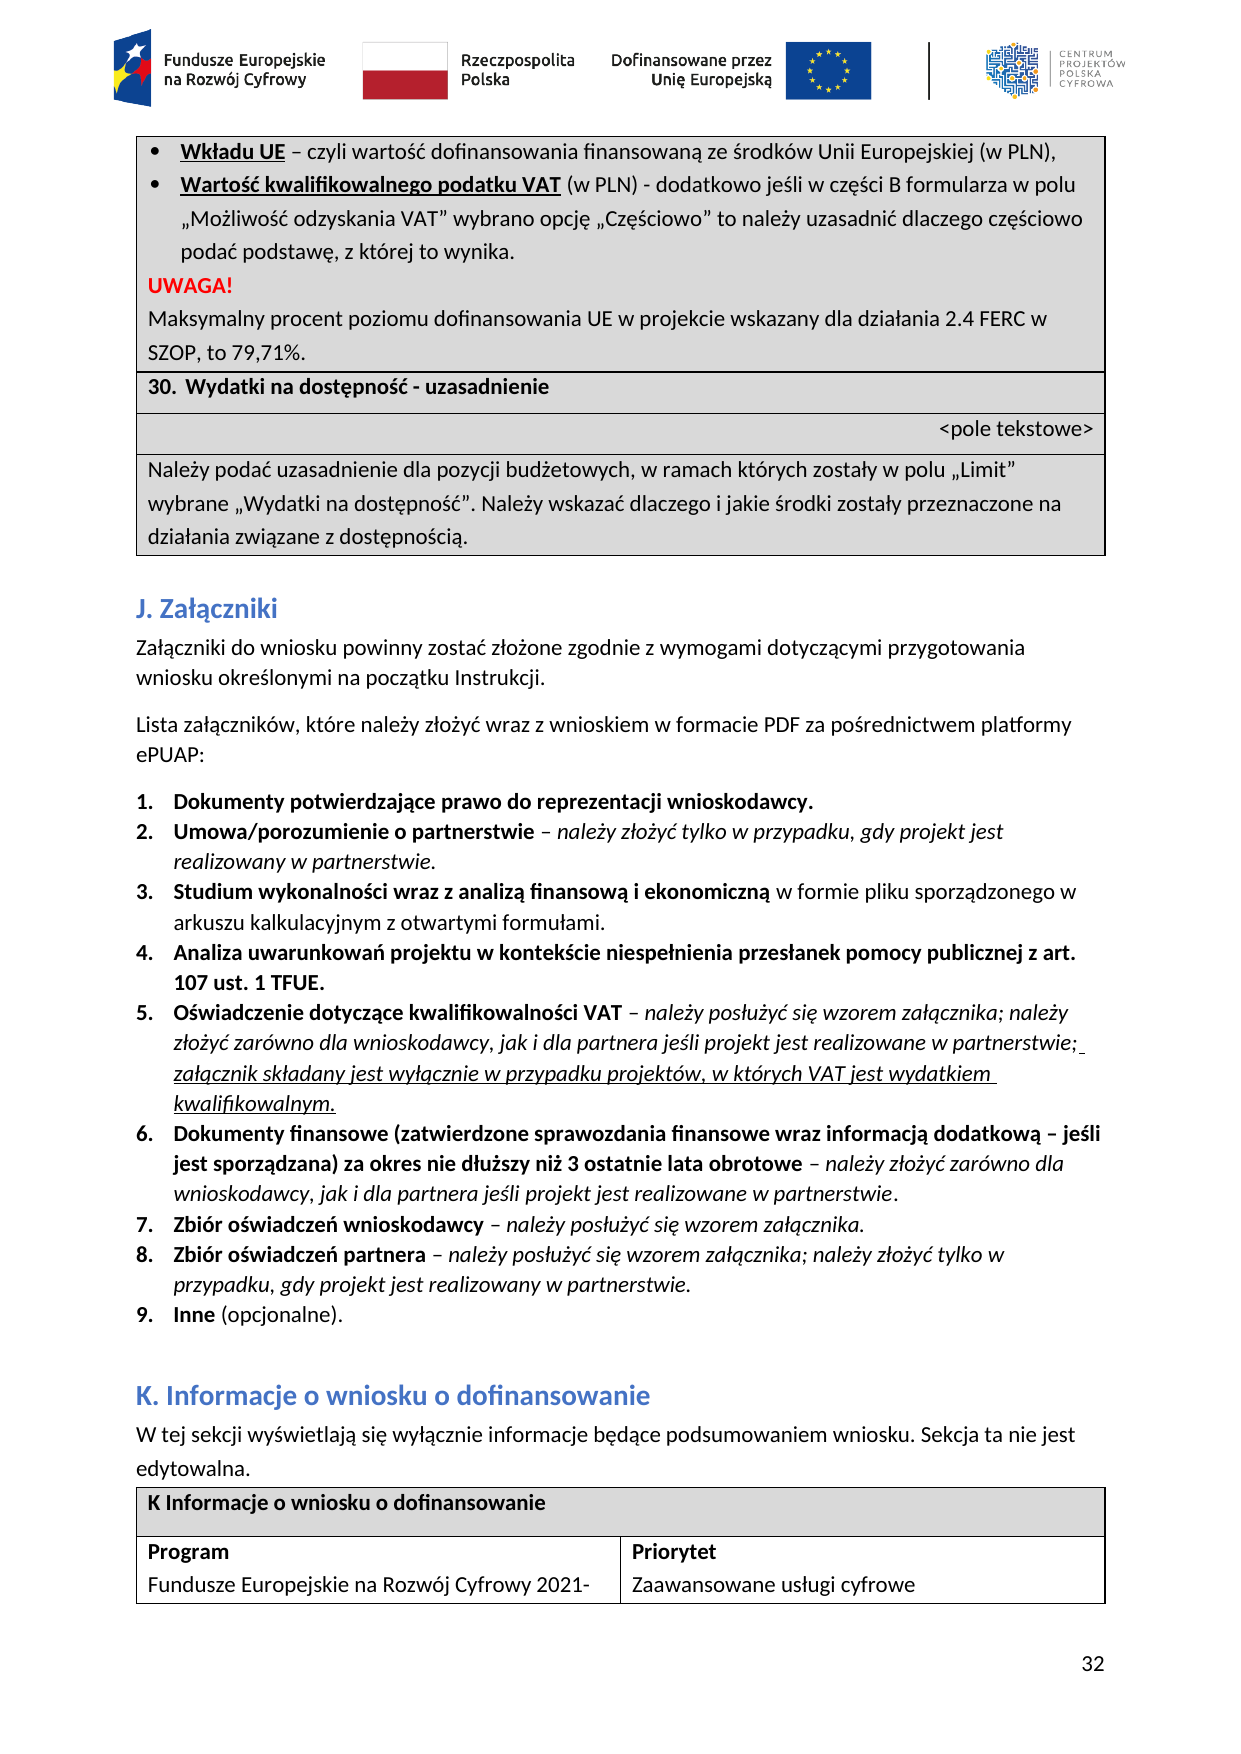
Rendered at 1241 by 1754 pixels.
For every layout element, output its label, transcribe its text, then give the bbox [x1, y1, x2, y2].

table_cell Wydatki na dostępność - uzasadnienie [137, 373, 1104, 413]
list Analiza uwarunkowań projektu w kontekście niespełnienia przesłanek pomocy publicznej z art. 107 ust. 1 TFUE. [136, 938, 1104, 996]
text W tej sekcji wyświetlają się wyłącznie informacje będące podsumowaniem wniosku. Sekcja ta nie jest edytowalna. [136, 1420, 1104, 1482]
table_header K Informacje o wniosku o dofinansowanie [137, 1488, 1104, 1536]
list Oświadczenie dotyczące kwalifikowalności VAT – należy posłużyć się wzorem załącznika; należy złożyć zarówno dla wnioskodawcy, jak i dla partnera jeśli projekt jest realizowane w partnerstwie; załącznik składany jest wyłącznie w przypadku projektów, w których VAT jest wydatkiem kwalifikowalnym. [136, 998, 1104, 1117]
table_cell Priorytet [621, 1537, 1104, 1570]
text Załączniki do wniosku powinny zostać złożone zgodnie z wymogami dotyczącymi przygotowania wniosku określonymi na początku Instrukcji. [136, 633, 1104, 691]
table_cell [621, 1570, 1104, 1603]
table_cell Należy podać uzasadnienie dla pozycji budżetowych, w ramach których zostały w polu „Limit” wybrane „Wydatki na dostępność”. Należy wskazać dlaczego i jakie środki zostały przeznaczone na działania związane z dostępnością. [137, 455, 1104, 555]
subtitle K. Informacje o wniosku o dofinansowanie [136, 1377, 1104, 1413]
list Studium wykonalności wraz z analizą finansową i ekonomiczną w formie pliku sporządzonego w arkuszu kalkulacyjnym z otwartymi formułami. [136, 877, 1104, 936]
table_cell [137, 137, 1104, 371]
list Zbiór oświadczeń wnioskodawcy – należy posłużyć się wzorem załącznika. [136, 1210, 1104, 1238]
table_cell Program [137, 1537, 620, 1570]
picture [113, 29, 1126, 107]
list Inne (opcjonalne). [136, 1300, 1104, 1328]
list Umowa/porozumienie o partnerstwie – należy złożyć tylko w przypadku, gdy projekt jest realizowany w partnerstwie. [136, 817, 1104, 875]
table_cell <pole tekstowe> [137, 414, 1104, 454]
subtitle J. Załączniki [136, 590, 1104, 626]
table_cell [137, 1570, 620, 1603]
list Dokumenty potwierdzające prawo do reprezentacji wnioskodawcy. [136, 787, 1104, 815]
text Lista załączników, które należy złożyć wraz z wnioskiem w formacie PDF za pośrednictwem platformy ePUAP: [136, 710, 1104, 768]
list Zbiór oświadczeń partnera – należy posłużyć się wzorem załącznika; należy złożyć tylko w przypadku, gdy projekt jest realizowany w partnerstwie. [136, 1240, 1104, 1298]
list Dokumenty finansowe (zatwierdzone sprawozdania finansowe wraz informacją dodatkową – jeśli jest sporządzana) za okres nie dłuższy niż 3 ostatnie lata obrotowe – należy złożyć zarówno dla wnioskodawcy, jak i dla partnera jeśli projekt jest realizowane w partnerstwie. [136, 1119, 1104, 1208]
